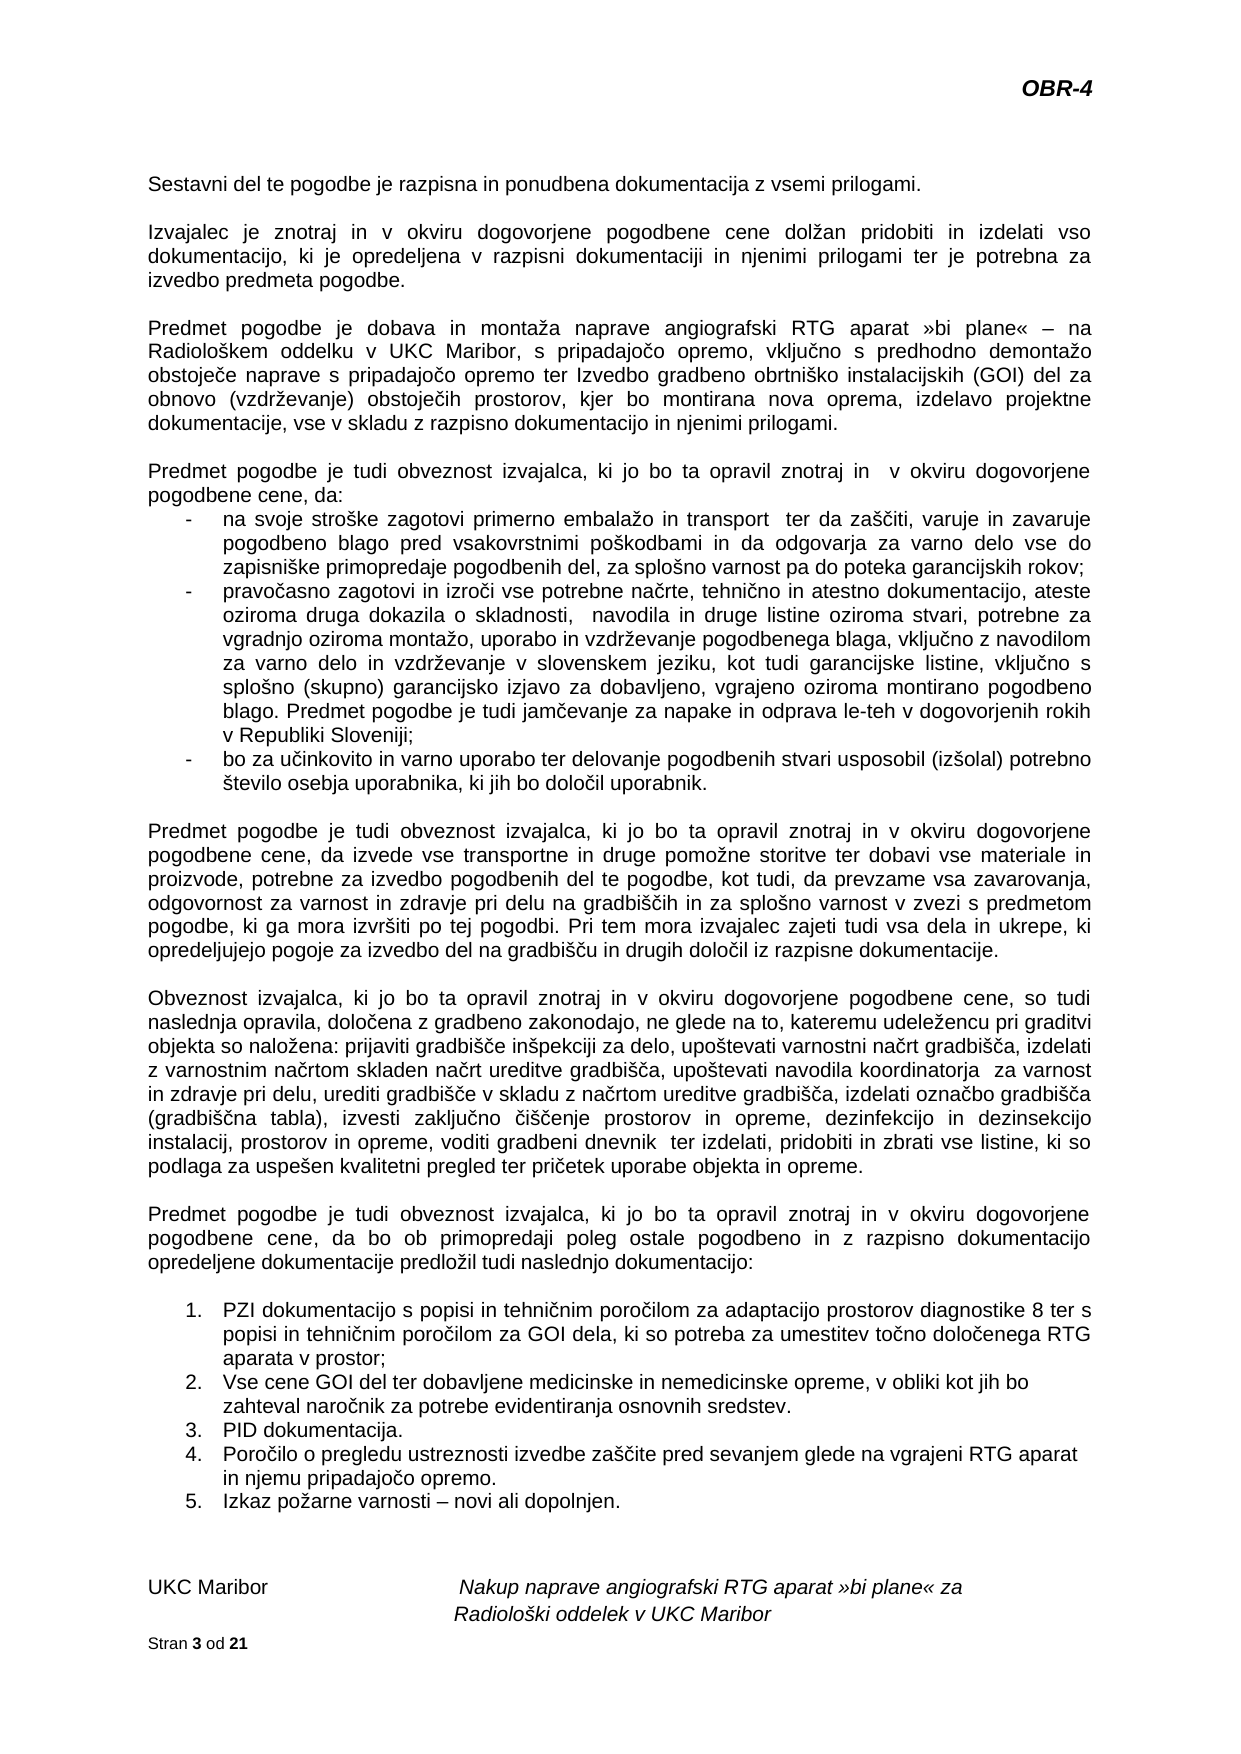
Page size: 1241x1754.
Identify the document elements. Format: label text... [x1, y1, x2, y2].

list bo za učinkovito in varno uporabo ter delovanje pogodbenih stvari usposobil (izšolal) potrebno število osebja uporabnika, ki jih bo določil uporabnik. [185, 747, 1093, 794]
list PID dokumentacija. [185, 1417, 1093, 1441]
list pravočasno zagotovi in izroči vse potrebne načrte, tehnično in atestno dokumentacijo, ateste oziroma druga dokazila o skladnosti, navodila in druge listine oziroma stvari, potrebne za vgradnjo oziroma montažo, uporabo in vzdrževanje pogodbenega blaga, vključno z navodilom za varno delo in vzdrževanje v slovenskem jeziku, kot tudi garancijske listine, vključno s splošno (skupno) garancijsko izjavo za dobavljeno, vgrajeno oziroma montirano pogodbeno blago. Predmet pogodbe je tudi jamčevanje za napake in odprava le-teh v dogovorjenih rokih v Republiki Sloveniji; [185, 579, 1093, 747]
list Poročilo o pregledu ustreznosti izvedbe zaščite pred sevanjem glede na vgrajeni RTG aparat in njemu pripadajočo opremo. [185, 1441, 1093, 1489]
text Sestavni del te pogodbe je razpisna in ponudbena dokumentacija z vsemi prilogami. [148, 172, 1093, 196]
text Predmet pogodbe je tudi obveznost izvajalca, ki jo bo ta opravil znotraj in v okviru dogovorjene pogodbene cene, da bo ob primopredaji poleg ostale pogodbeno in z razpisno dokumentacijo opredeljene dokumentacije predložil tudi naslednjo dokumentacijo: [148, 1202, 1091, 1274]
list Izkaz požarne varnosti – novi ali dopolnjen. [185, 1489, 1093, 1513]
text Predmet pogodbe je tudi obveznost izvajalca, ki jo bo ta opravil znotraj in v okviru dogovorjene pogodbene cene, da izvede vse transportne in druge pomožne storitve ter dobavi vse materiale in proizvode, potrebne za izvedbo pogodbenih del te pogodbe, kot tudi, da prevzame vsa zavarovanja, odgovornost za varnost in zdravje pri delu na gradbiščih in za splošno varnost v zvezi s predmetom pogodbe, ki ga mora izvršiti po tej pogodbi. Pri tem mora izvajalec zajeti tudi vsa dela in ukrepe, ki opredeljujejo pogoje za izvedbo del na gradbišču in drugih določil iz razpisne dokumentacije. [148, 818, 1093, 962]
text Predmet pogodbe je dobava in montaža naprave angiografski RTG aparat »bi plane« – na Radiološkem oddelku v UKC Maribor, s pripadajočo opremo, vključno s predhodno demontažo obstoječe naprave s pripadajočo opremo ter Izvedbo gradbeno obrtniško instalacijskih (GOI) del za obnovo (vzdrževanje) obstoječih prostorov, kjer bo montirana nova oprema, izdelavo projektne dokumentacije, vse v skladu z razpisno dokumentacijo in njenimi prilogami. [148, 315, 1093, 435]
list na svoje stroške zagotovi primerno embalažo in transport ter da zaščiti, varuje in zavaruje pogodbeno blago pred vsakovrstnimi poškodbami in da odgovarja za varno delo vse do zapisniške primopredaje pogodbenih del, za splošno varnost pa do poteka garancijskih rokov; [185, 507, 1093, 579]
list Vse cene GOI del ter dobavljene medicinske in nemedicinske opreme, v obliki kot jih bo zahteval naročnik za potrebe evidentiranja osnovnih sredstev. [185, 1369, 1093, 1417]
list PZI dokumentacijo s popisi in tehničnim poročilom za adaptacijo prostorov diagnostike 8 ter s popisi in tehničnim poročilom za GOI dela, ki so potreba za umestitev točno določenega RTG aparata v prostor; [185, 1298, 1093, 1369]
text Obveznost izvajalca, ki jo bo ta opravil znotraj in v okviru dogovorjene pogodbene cene, so tudi naslednja opravila, določena z gradbeno zakonodajo, ne glede na to, kateremu udeležencu pri graditvi objekta so naložena: prijaviti gradbišče inšpekciji za delo, upoštevati varnostni načrt gradbišča, izdelati z varnostnim načrtom skladen načrt ureditve gradbišča, upoštevati navodila koordinatorja za varnost in zdravje pri delu, urediti gradbišče v skladu z načrtom ureditve gradbišča, izdelati označbo gradbišča (gradbiščna tabla), izvesti zaključno čiščenje prostorov in opreme, dezinfekcijo in dezinsekcijo instalacij, prostorov in opreme, voditi gradbeni dnevnik ter izdelati, pridobiti in zbrati vse listine, ki so podlaga za uspešen kvalitetni pregled ter pričetek uporabe objekta in opreme. [148, 986, 1093, 1178]
text Predmet pogodbe je tudi obveznost izvajalca, ki jo bo ta opravil znotraj in v okviru dogovorjene pogodbene cene, da: [148, 459, 1093, 507]
text Izvajalec je znotraj in v okviru dogovorjene pogodbene cene dolžan pridobiti in izdelati vso dokumentacijo, ki je opredeljena v razpisni dokumentaciji in njenimi prilogami ter je potrebna za izvedbo predmeta pogodbe. [148, 219, 1093, 291]
